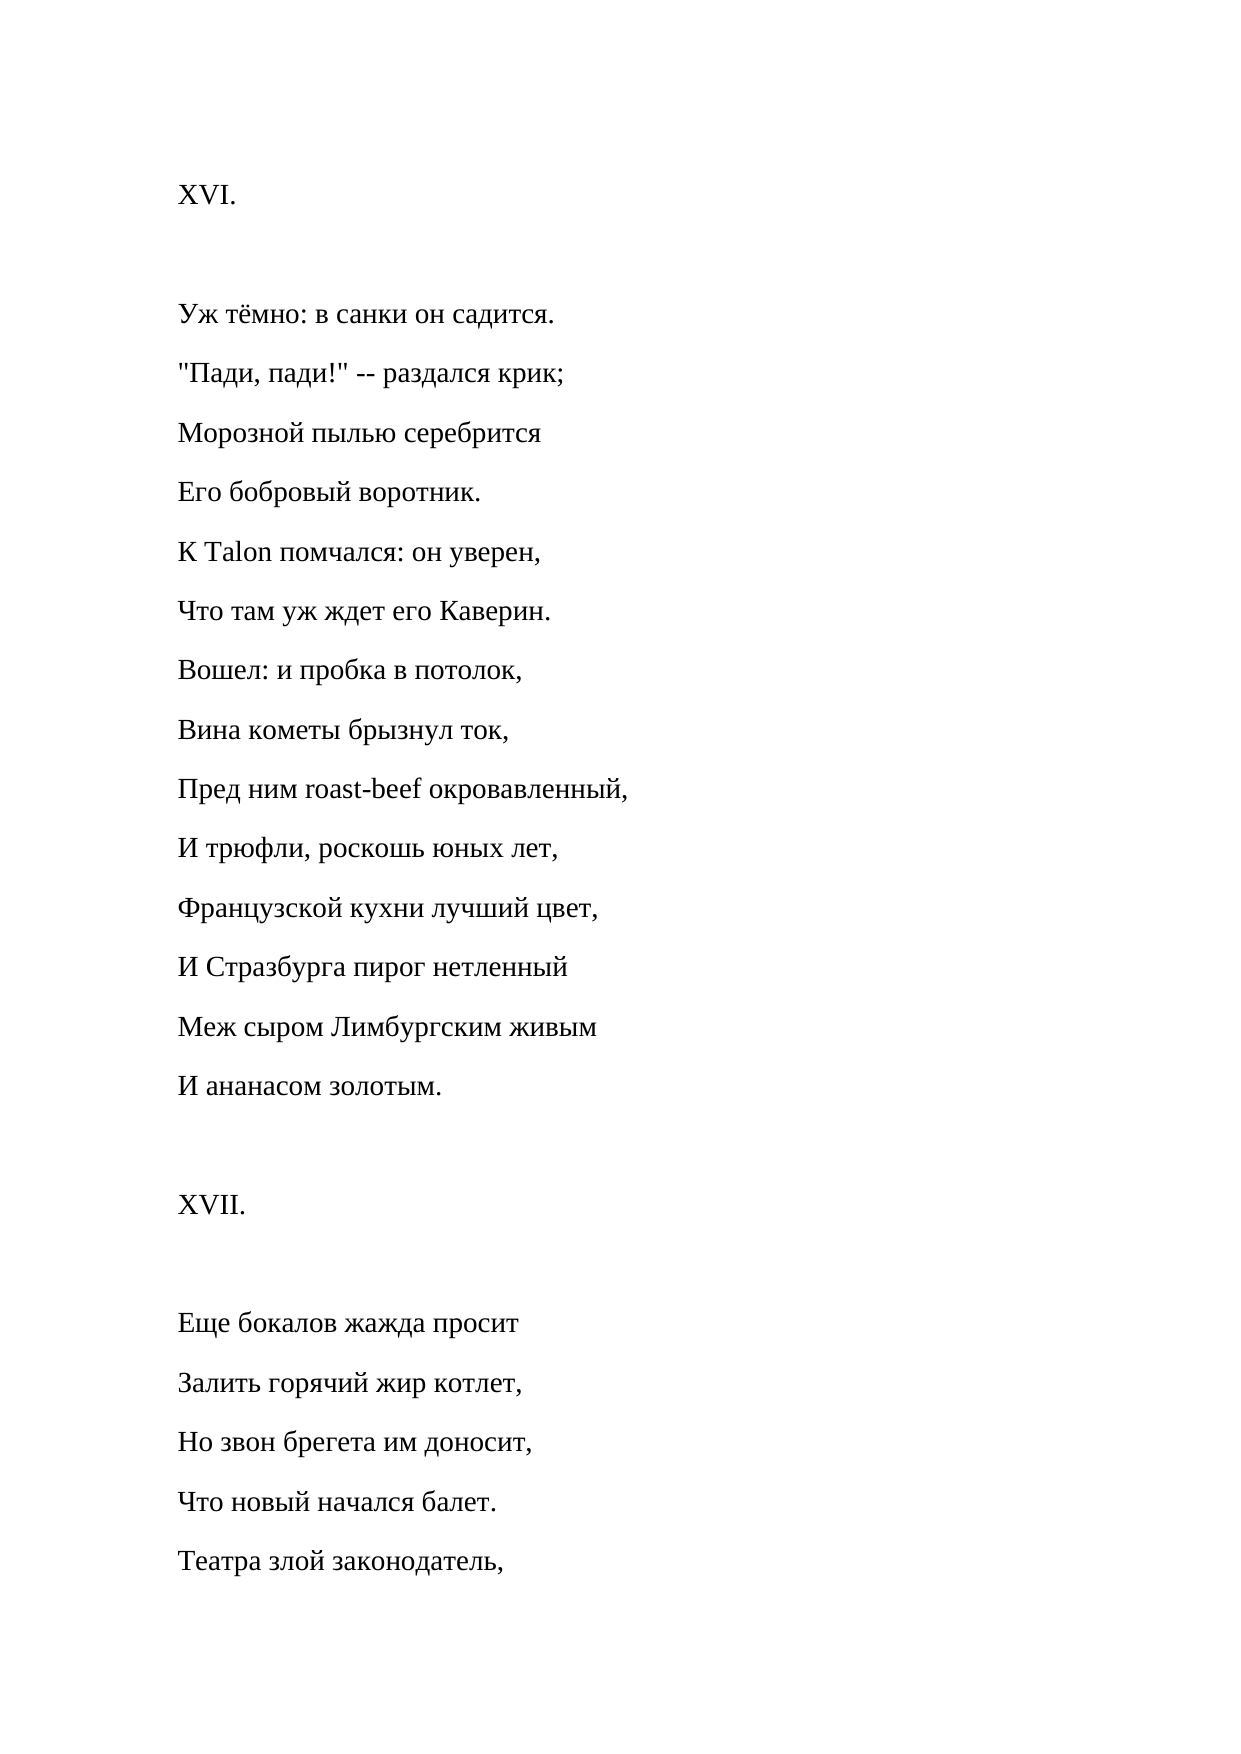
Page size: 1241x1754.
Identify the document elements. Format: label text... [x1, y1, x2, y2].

text Вина кометы брызнул ток, [177, 712, 1152, 745]
text Его бобровый воротник. [177, 474, 1152, 508]
text Что новый начался балет. [177, 1484, 1152, 1517]
text Уж тёмно: в санки он садится. [177, 296, 1152, 330]
text Пред ним roast-beef окровавленный, [177, 771, 1152, 805]
text И ананасом золотым. [177, 1068, 1152, 1102]
text И Стразбурга пирог нетленный [177, 949, 1152, 983]
text Театра злой законодатель, [177, 1543, 1152, 1577]
text XVII. [177, 1187, 1152, 1220]
text Вошел: и пробка в потолок, [177, 652, 1152, 686]
text Французской кухни лучший цвет, [177, 890, 1152, 923]
text И трюфли, роскошь юных лет, [177, 831, 1152, 864]
text XVI. [177, 177, 1152, 211]
text К Talon помчался: он уверен, [177, 534, 1152, 567]
text Но звон брегета им доносит, [177, 1424, 1152, 1458]
text Меж сыром Лимбургским живым [177, 1009, 1152, 1042]
text "Пади, пади!" -- раздался крик; [177, 356, 1152, 389]
text Морозной пылью серебрится [177, 415, 1152, 448]
text Что там уж ждет его Каверин. [177, 593, 1152, 627]
text Еще бокалов жажда просит [177, 1306, 1152, 1339]
text Залить горячий жир котлет, [177, 1365, 1152, 1398]
